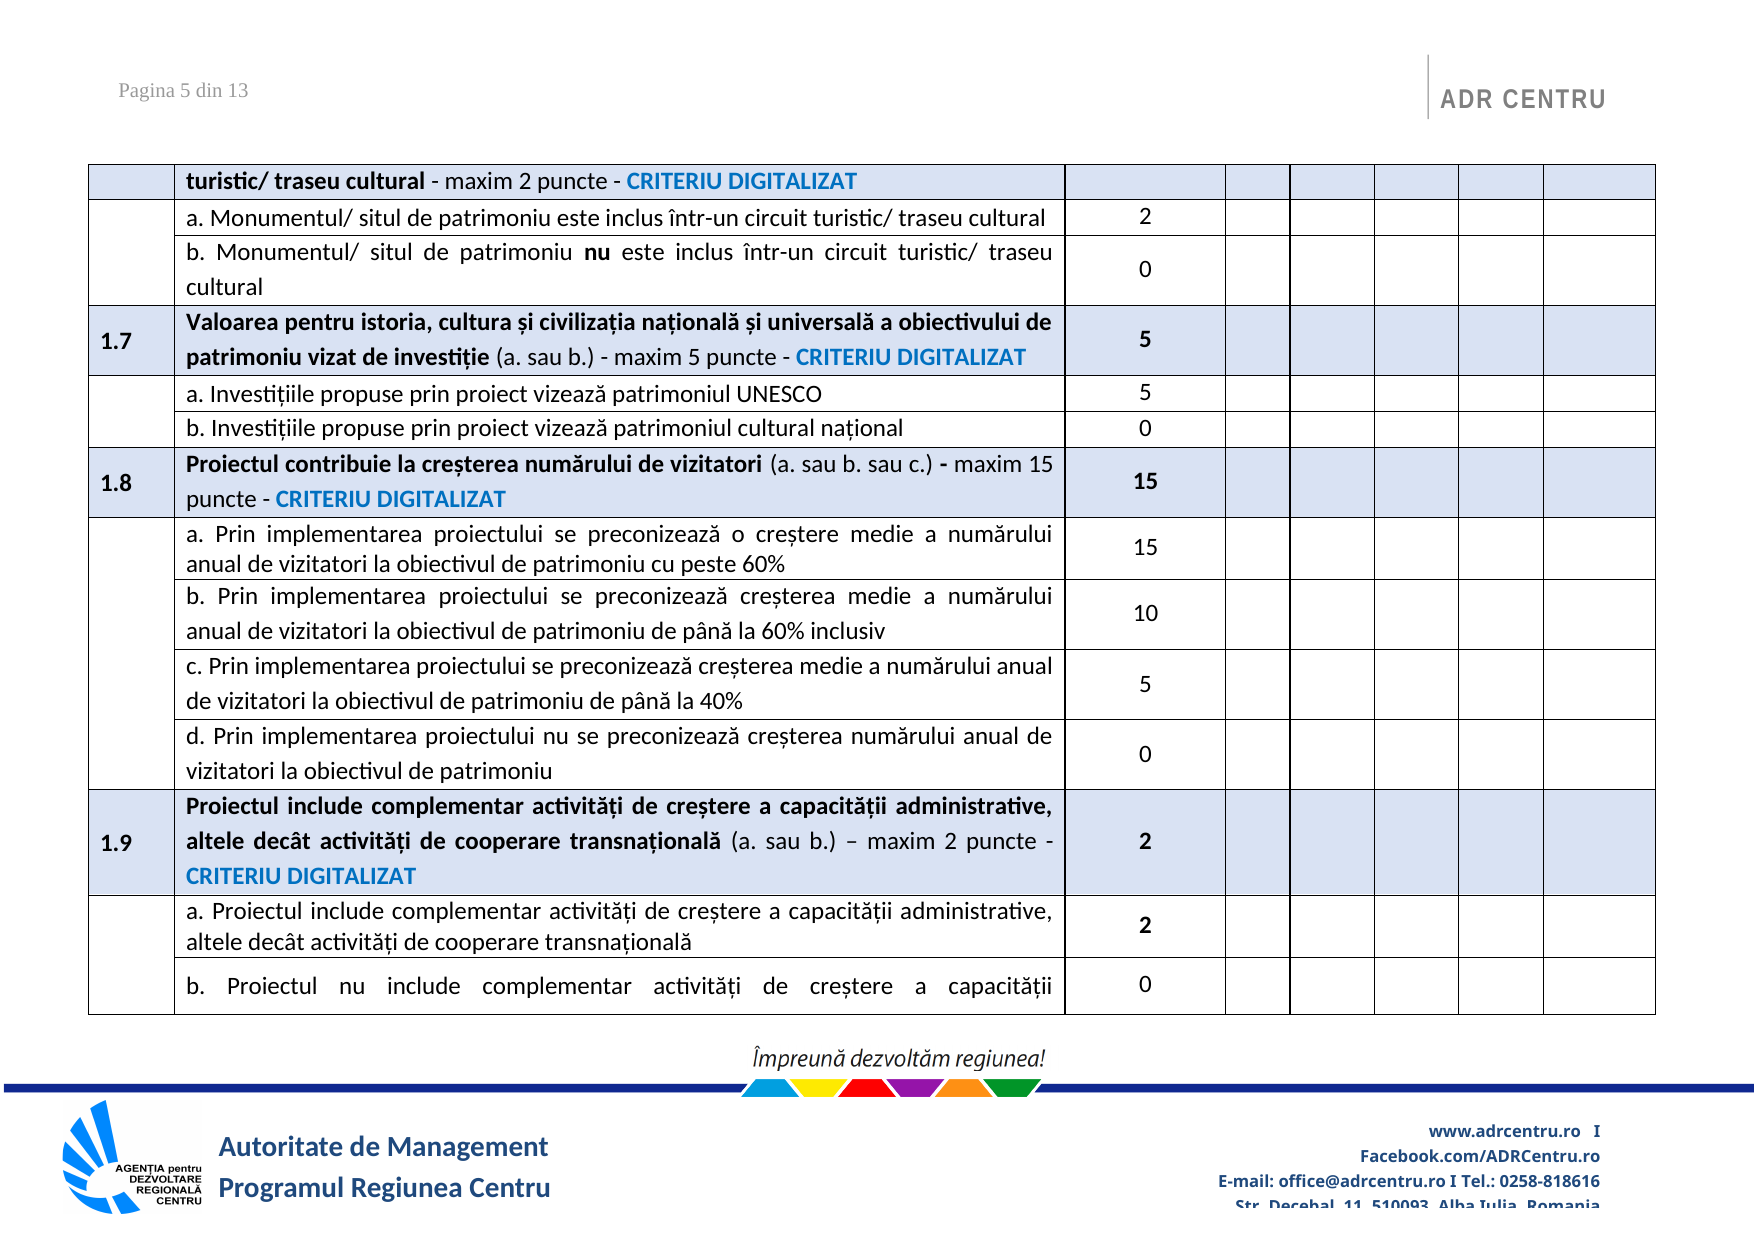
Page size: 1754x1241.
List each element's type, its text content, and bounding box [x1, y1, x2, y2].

table_cell 5 [1066, 306, 1225, 375]
picture [62, 1100, 202, 1214]
table_cell [1291, 650, 1374, 719]
table_cell c. Prin implementarea proiectului se preconizează creșterea medie a numărului anual de vizitatori la obiectivul de patrimoniu de până la 40% [175, 650, 1064, 719]
table_cell [1459, 790, 1543, 894]
table_cell [1459, 412, 1543, 447]
table_cell b. Investițiile propuse prin proiect vizează patrimoniul cultural național [175, 412, 1064, 447]
table_cell 15 [1066, 518, 1225, 579]
table_cell [1291, 896, 1374, 957]
table_cell 0 [1066, 412, 1225, 447]
table_cell Valoarea pentru istoria, cultura și civilizația națională și universală a obiectivului de patrimoniu vizat de investiție (a. sau b.) - maxim 5 puncte - CRITERIU DIGITALIZAT [175, 306, 1064, 375]
table_cell [1544, 580, 1655, 649]
table_cell [1375, 448, 1458, 517]
table_cell [1459, 236, 1543, 305]
table_cell [1459, 518, 1543, 579]
table_cell [1544, 518, 1655, 579]
table_cell [1375, 412, 1458, 447]
table_cell a. Prin implementarea proiectului se preconizează o creștere medie a numărului anual de vizitatori la obiectivul de patrimoniu cu peste 60% [175, 518, 1064, 579]
table_cell [1544, 376, 1655, 411]
table_cell 5 [1066, 650, 1225, 719]
table_cell 0 [1066, 720, 1225, 789]
table_cell [1459, 200, 1543, 235]
table_cell [1459, 720, 1543, 789]
table_cell [1226, 236, 1289, 305]
table_cell [1291, 580, 1374, 649]
table_cell [1226, 518, 1289, 579]
table_cell [1375, 200, 1458, 235]
table_cell [1226, 650, 1289, 719]
table_cell [1375, 236, 1458, 305]
picture [739, 1045, 1059, 1071]
table_cell [1291, 720, 1374, 789]
table_cell [1291, 200, 1374, 235]
table_cell [1291, 376, 1374, 411]
table_cell [1226, 200, 1289, 235]
table_cell [1544, 720, 1655, 789]
table_cell [1544, 448, 1655, 517]
table_cell [1226, 306, 1289, 375]
table_cell 2 [1066, 200, 1225, 235]
table_cell 1.8 [89, 448, 174, 517]
table_cell [1544, 412, 1655, 447]
table_cell [1544, 236, 1655, 305]
table_cell 5 [1066, 376, 1225, 411]
picture [786, 1079, 1754, 1097]
table_cell [1375, 376, 1458, 411]
table_cell [1459, 896, 1543, 957]
table_cell [1544, 790, 1655, 894]
table_cell 0 [1066, 958, 1225, 1013]
table_cell 2 [1066, 165, 1225, 199]
table_cell [1544, 200, 1655, 235]
table_cell [1544, 306, 1655, 375]
table_cell [1226, 958, 1289, 1013]
table_cell [1226, 448, 1289, 517]
table_cell 10 [1066, 580, 1225, 649]
table_cell [1291, 236, 1374, 305]
table_cell [1375, 720, 1458, 789]
table_cell [1226, 412, 1289, 447]
table_cell a. Proiectul include complementar activități de creștere a capacității administrative, altele decât activități de cooperare transnațională [175, 896, 1064, 957]
table_cell 1.9 [89, 790, 174, 894]
table_cell b. Monumentul/ situl de patrimoniu nu este inclus într-un circuit turistic/ traseu cultural [175, 236, 1064, 305]
table_cell [89, 376, 174, 447]
table_cell [1291, 518, 1374, 579]
table_cell [1459, 580, 1543, 649]
table_cell [1544, 650, 1655, 719]
table_cell [89, 896, 174, 1013]
table_cell [89, 200, 174, 305]
table_cell 15 [1066, 448, 1225, 517]
table_cell [1459, 650, 1543, 719]
table_cell [1291, 412, 1374, 447]
table_cell 2 [1066, 790, 1225, 894]
table_cell [1226, 790, 1289, 894]
table_cell [1459, 448, 1543, 517]
table_cell [1544, 958, 1655, 1013]
table_cell [1226, 580, 1289, 649]
table_cell b. Prin implementarea proiectului se preconizează creșterea medie a numărului anual de vizitatori la obiectivul de patrimoniu de până la 60% inclusiv [175, 580, 1064, 649]
table_cell [1226, 376, 1289, 411]
table_cell [1226, 720, 1289, 789]
table_cell 2 [1066, 896, 1225, 957]
table_cell [1291, 958, 1374, 1013]
table_cell [1375, 165, 1458, 199]
table_cell Monumentul/ situl de patrimoniu vizat de investiție este inclus într-un circuit turistic/ traseu cultural - maxim 2 puncte - CRITERIU DIGITALIZAT [175, 165, 1064, 199]
table_cell Proiectul include complementar activități de creștere a capacității administrative, altele decât activități de cooperare transnațională (a. sau b.) – maxim 2 puncte - CRITERIU DIGITALIZAT [175, 790, 1064, 894]
table_cell [1226, 165, 1289, 199]
table_cell Proiectul contribuie la creșterea numărului de vizitatori (a. sau b. sau c.) - maxim 15 puncte - CRITERIU DIGITALIZAT [175, 448, 1064, 517]
table_cell [1375, 306, 1458, 375]
table_cell [1375, 958, 1458, 1013]
table_cell 1.7 [89, 306, 174, 375]
table_cell [1375, 518, 1458, 579]
table_cell 0 [1066, 236, 1225, 305]
table_cell [1459, 376, 1543, 411]
table_cell a. Investițiile propuse prin proiect vizează patrimoniul UNESCO [175, 376, 1064, 411]
table_cell [1375, 790, 1458, 894]
table_cell [1291, 790, 1374, 894]
table_cell a. Monumentul/ situl de patrimoniu este inclus într-un circuit turistic/ traseu cultural [175, 200, 1064, 235]
table_cell d. Prin implementarea proiectului nu se preconizează creșterea numărului anual de vizitatori la obiectivul de patrimoniu [175, 720, 1064, 789]
table_cell [1291, 306, 1374, 375]
table_cell [1459, 306, 1543, 375]
table_cell [1375, 580, 1458, 649]
table_cell [1291, 165, 1374, 199]
table_cell [1375, 650, 1458, 719]
table_cell [1459, 165, 1543, 199]
picture [3, 1079, 754, 1097]
table_cell [1226, 896, 1289, 957]
table_cell [1375, 896, 1458, 957]
table_cell [1291, 448, 1374, 517]
table_cell [89, 518, 174, 789]
table_cell [1459, 958, 1543, 1013]
table_cell [1544, 896, 1655, 957]
table_cell b. Proiectul nu include complementar activități de creștere a capacității administrative, altele decât activități de cooperare transnațională [175, 958, 1064, 1013]
table_cell 1.6 [89, 165, 174, 199]
table_cell [1544, 165, 1655, 199]
